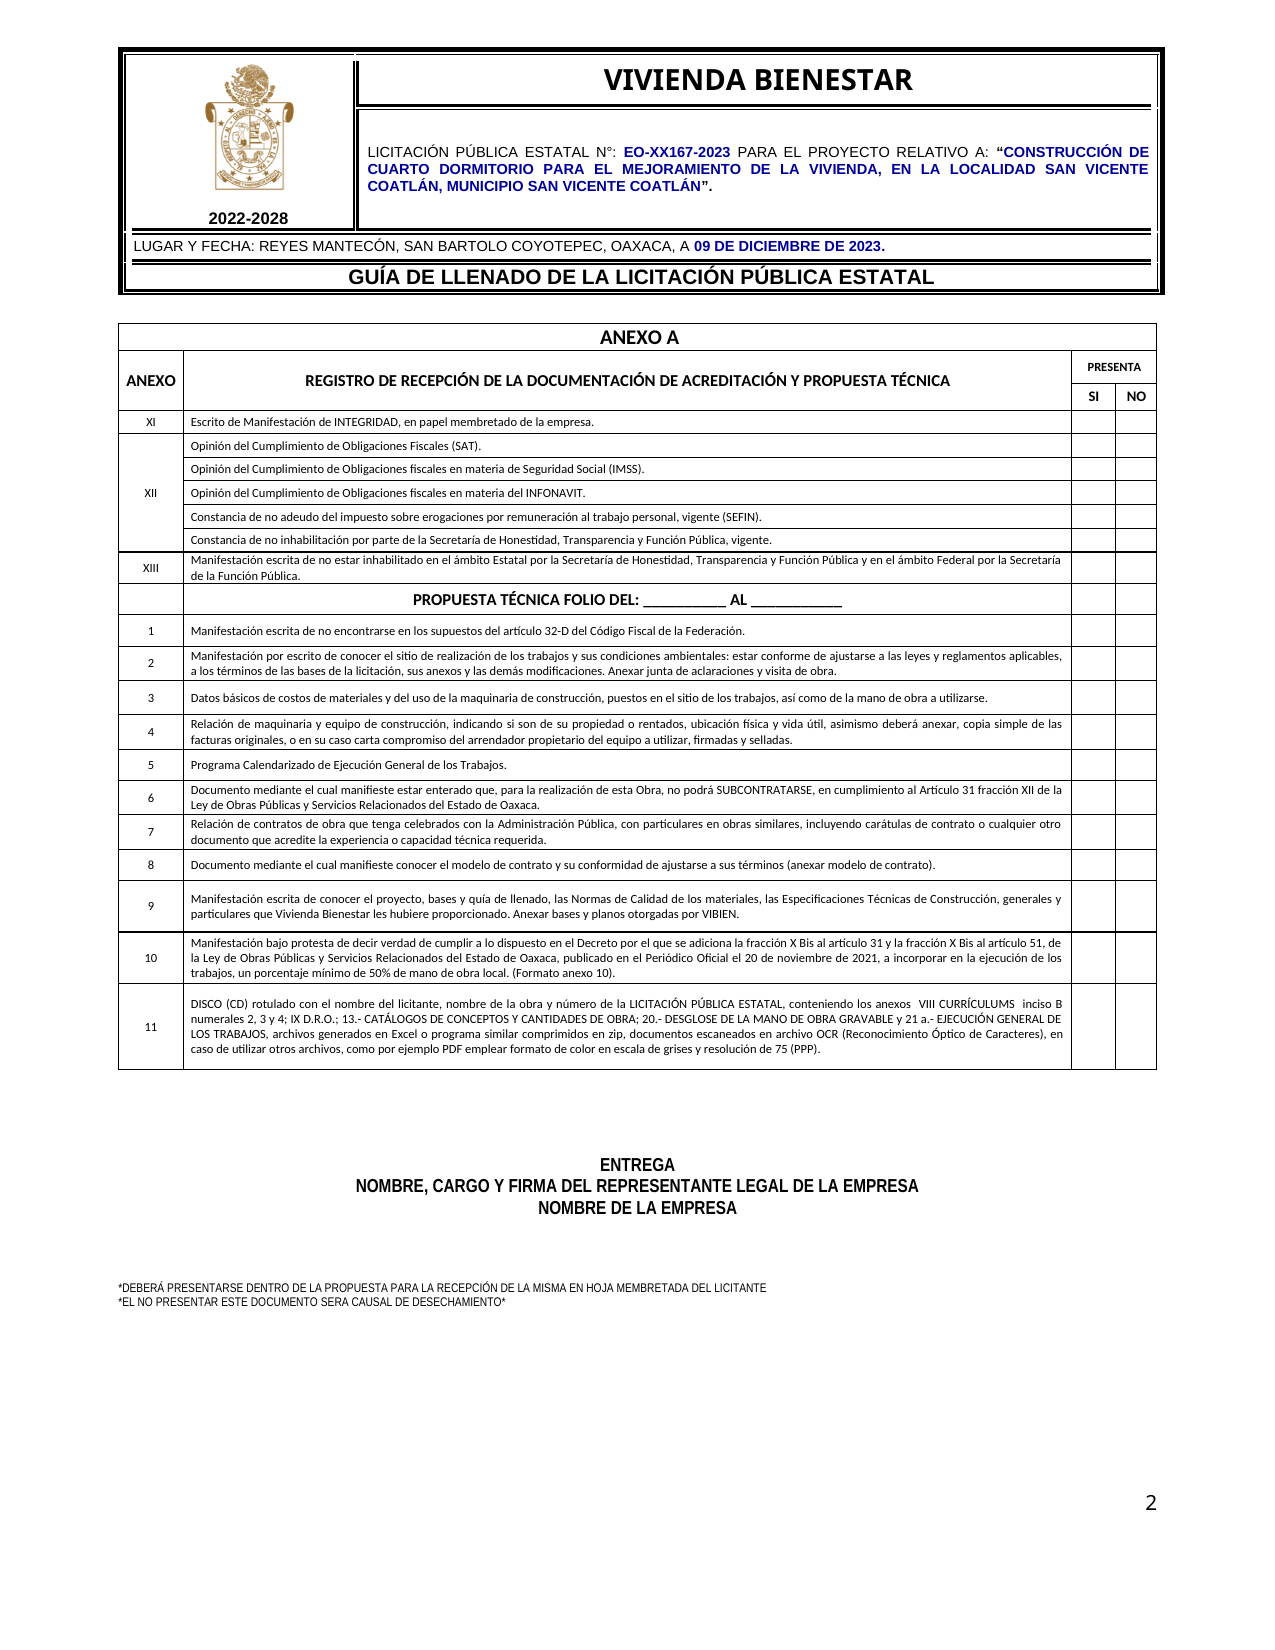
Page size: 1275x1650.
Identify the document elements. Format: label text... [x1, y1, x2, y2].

table_cell DISCO (CD) rotulado con el nombre del licitante, nombre de la obra y número de la LICITACIÓN PÚBLICA ESTATAL, conteniendo los anexos VIII CURRÍCULUMS inciso B numerales 2, 3 y 4; IX D.R.O.; 13.- CATÁLOGOS DE CONCEPTOS Y CANTIDADES DE OBRA; 20.- DESGLOSE DE LA MANO DE OBRA GRAVABLE y 21 a.- EJECUCIÓN GENERAL DE LOS TRABAJOS, archivos generados en Excel o programa similar comprimidos en zip, documentos escaneados en archivo OCR (Reconocimiento Óptico de Caracteres), en caso de utilizar otros archivos, como por ejemplo PDF emplear formato de color en escala de grises y resolución de 75 (PPP). [184, 974, 1071, 1059]
table_cell PROPUESTA TÉCNICA FOLIO DEL: __________ AL ___________ [184, 574, 1071, 604]
text *EL NO PRESENTAR ESTE DOCUMENTO SERA CAUSAL DE DESECHAMIENTO* [118, 1286, 1157, 1300]
table_cell PRESENTA [1072, 341, 1156, 373]
text *DEBERÁ PRESENTARSE DENTRO DE LA PROPUESTA PARA LA RECEPCIÓN DE LA MISMA EN HOJA MEMBRETADA DEL LICITANTE [118, 1271, 1157, 1286]
table_cell Datos básicos de costos de materiales y del uso de la maquinaria de construcción, puestos en el sitio de los trabajos, así como de la mano de obra a utilizarse. [184, 671, 1071, 704]
table_cell REGISTRO DE RECEPCIÓN DE LA DOCUMENTACIÓN DE ACREDITACIÓN Y PROPUESTA TÉCNICA [184, 341, 1071, 400]
table_cell XIII [119, 543, 183, 573]
table_cell Manifestación escrita de conocer el proyecto, bases y quía de llenado, las Normas de Calidad de los materiales, las Especificaciones Técnicas de Construcción, generales y particulares que Vivienda Bienestar les hubiere proporcionado. Anexar bases y planos otorgadas por VIBIEN. [184, 871, 1071, 922]
table_cell [1116, 840, 1156, 870]
table_cell [1116, 574, 1156, 604]
table_cell [1072, 671, 1115, 704]
table_cell [119, 574, 183, 604]
table_cell [1072, 472, 1115, 494]
table_cell [1072, 871, 1115, 922]
table_cell 2 [119, 637, 183, 670]
table_header ANEXO A [119, 315, 1156, 340]
picture [199, 60, 296, 189]
table_cell [1072, 706, 1115, 739]
table_cell 6 [119, 771, 183, 804]
table_cell Constancia de no inhabilitación por parte de la Secretaría de Honestidad, Transparencia y Función Pública, vigente. [184, 519, 1071, 542]
table_cell 1 [119, 606, 183, 636]
text ENTREGA [118, 1144, 1157, 1166]
table_cell [1072, 543, 1115, 573]
table_cell [1116, 519, 1156, 542]
table_cell [1116, 706, 1156, 739]
table_cell [1072, 495, 1115, 518]
table_cell NO [1116, 374, 1156, 400]
table_cell [1116, 637, 1156, 670]
table_cell Relación de contratos de obra que tenga celebrados con la Administración Pública, con particulares en obras similares, incluyendo carátulas de contrato o cualquier otro documento que acredite la experiencia o capacidad técnica requerida. [184, 806, 1071, 839]
table_cell [1072, 637, 1115, 670]
table_cell Manifestación por escrito de conocer el sitio de realización de los trabajos y sus condiciones ambientales: estar conforme de ajustarse a las leyes y reglamentos aplicables, a los términos de las bases de la licitación, sus anexos y las demás modificaciones. Anexar junta de aclaraciones y visita de obra. [184, 637, 1071, 670]
table_cell 9 [119, 871, 183, 922]
table_cell [1072, 740, 1115, 770]
table_cell SI [1072, 374, 1115, 400]
table_cell XI [119, 401, 183, 423]
table_cell 3 [119, 671, 183, 704]
table_cell 11 [119, 974, 183, 1059]
table_cell Manifestación escrita de no encontrarse en los supuestos del artículo 32-D del Código Fiscal de la Federación. [184, 606, 1071, 636]
table_cell Constancia de no adeudo del impuesto sobre erogaciones por remuneración al trabajo personal, vigente (SEFIN). [184, 495, 1071, 518]
table_cell Opinión del Cumplimiento de Obligaciones fiscales en materia del INFONAVIT. [184, 472, 1071, 494]
table_cell 5 [119, 740, 183, 770]
table_cell [1116, 871, 1156, 922]
table_cell [1116, 425, 1156, 447]
table_cell [1072, 401, 1115, 423]
table_cell [1072, 448, 1115, 471]
table_cell 8 [119, 840, 183, 870]
table_cell Manifestación escrita de no estar inhabilitado en el ámbito Estatal por la Secretaría de Honestidad, Transparencia y Función Pública y en el ámbito Federal por la Secretaría de la Función Pública. [184, 543, 1071, 573]
table_cell [1072, 574, 1115, 604]
table_cell Opinión del Cumplimiento de Obligaciones fiscales en materia de Seguridad Social (IMSS). [184, 448, 1071, 471]
table_cell [1116, 495, 1156, 518]
text NOMBRE, CARGO Y FIRMA DEL REPRESENTANTE LEGAL DE LA EMPRESA [118, 1166, 1157, 1187]
table_cell Relación de maquinaria y equipo de construcción, indicando si son de su propiedad o rentados, ubicación física y vida útil, asimismo deberá anexar, copia simple de las facturas originales, o en su caso carta compromiso del arrendador propietario del equipo a utilizar, firmadas y selladas. [184, 706, 1071, 739]
table_cell 7 [119, 806, 183, 839]
table_cell [1116, 974, 1156, 1059]
table_cell [1072, 923, 1115, 973]
table_cell Opinión del Cumplimiento de Obligaciones Fiscales (SAT). [184, 425, 1071, 447]
text NOMBRE DE LA EMPRESA [118, 1187, 1157, 1209]
table_cell [1072, 606, 1115, 636]
table_cell [1072, 425, 1115, 447]
table_cell Programa Calendarizado de Ejecución General de los Trabajos. [184, 740, 1071, 770]
table_cell [1072, 806, 1115, 839]
table_cell [1116, 472, 1156, 494]
table_cell [1072, 771, 1115, 804]
table_cell 4 [119, 706, 183, 739]
table_cell [1072, 974, 1115, 1059]
table_cell [1116, 543, 1156, 573]
table_cell [1072, 519, 1115, 542]
table_cell XII [119, 425, 183, 542]
table_cell [1116, 401, 1156, 423]
table_cell [1116, 771, 1156, 804]
table_cell [1116, 740, 1156, 770]
table_cell Documento mediante el cual manifieste estar enterado que, para la realización de esta Obra, no podrá SUBCONTRATARSE, en cumplimiento al Artículo 31 fracción XII de la Ley de Obras Públicas y Servicios Relacionados del Estado de Oaxaca. [184, 771, 1071, 804]
table_cell 10 [119, 923, 183, 973]
table_cell Documento mediante el cual manifieste conocer el modelo de contrato y su conformidad de ajustarse a sus términos (anexar modelo de contrato). [184, 840, 1071, 870]
table_cell [1116, 671, 1156, 704]
table_cell [1116, 923, 1156, 973]
table_cell [1116, 806, 1156, 839]
table_cell Escrito de Manifestación de INTEGRIDAD, en papel membretado de la empresa. [184, 401, 1071, 423]
table_cell [1116, 448, 1156, 471]
table_cell Manifestación bajo protesta de decir verdad de cumplir a lo dispuesto en el Decreto por el que se adiciona la fracción X Bis al artículo 31 y la fracción X Bis al artículo 51, de la Ley de Obras Públicas y Servicios Relacionados del Estado de Oaxaca, publicado en el Periódico Oficial el 20 de noviembre de 2021, a incorporar en la ejecución de los trabajos, un porcentaje mínimo de 50% de mano de obra local. (Formato anexo 10). [184, 923, 1071, 973]
table_cell [1072, 840, 1115, 870]
table_cell ANEXO [119, 341, 183, 400]
table_cell [1116, 606, 1156, 636]
